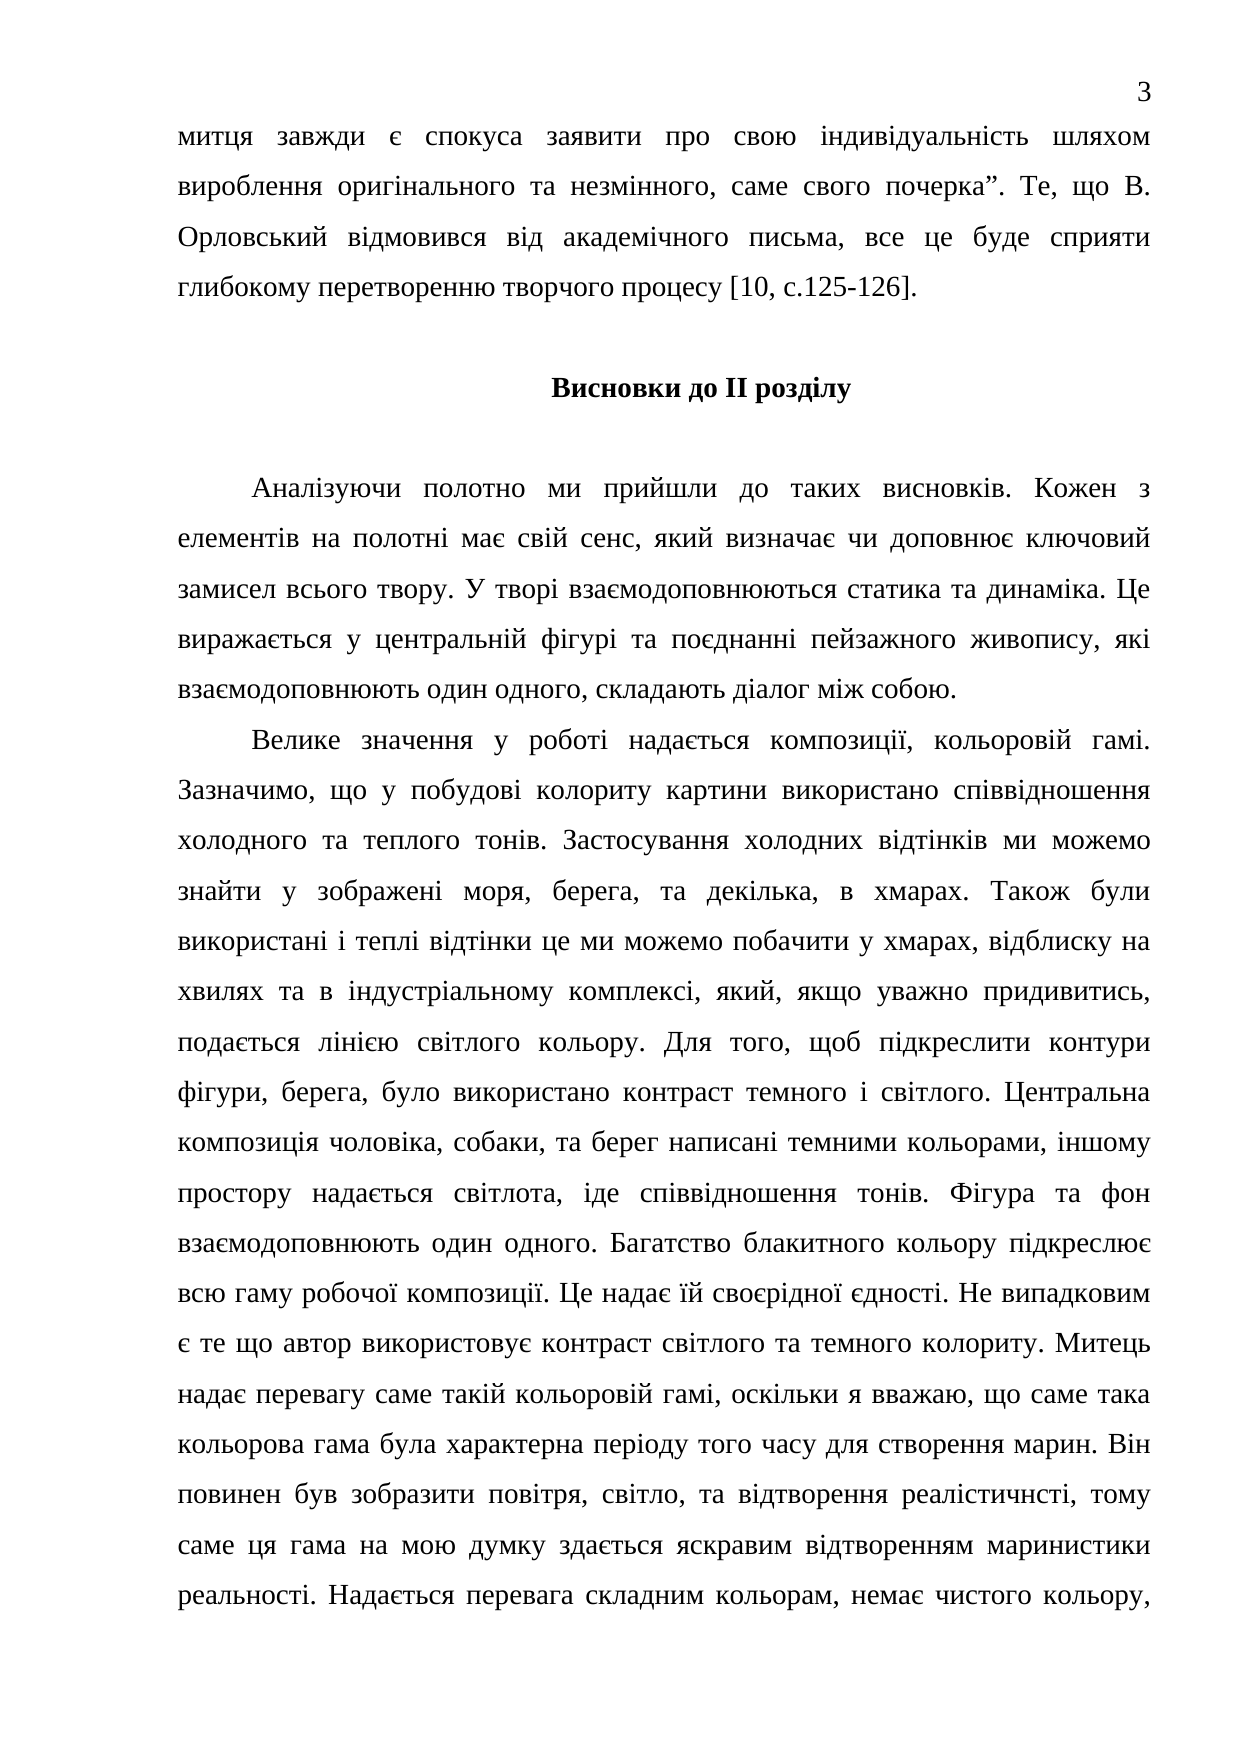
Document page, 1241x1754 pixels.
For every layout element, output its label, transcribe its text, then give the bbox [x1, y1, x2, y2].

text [177, 118, 1152, 303]
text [177, 722, 1152, 1611]
text Аналізуючи полотно ми прийшли до таких висновків. Кожен з елементів на полотні має свій сенс, який визначає чи доповнює ключовий замисел всього твору. У творі взаємодоповнюються статика та динаміка. Це виражається у центральній фігурі та поєднанні пейзажного живопису, які взаємодоповнюють один одного, складають діалог між собою. [177, 470, 1152, 705]
text Висновки до ІІ розділу [177, 370, 1152, 403]
